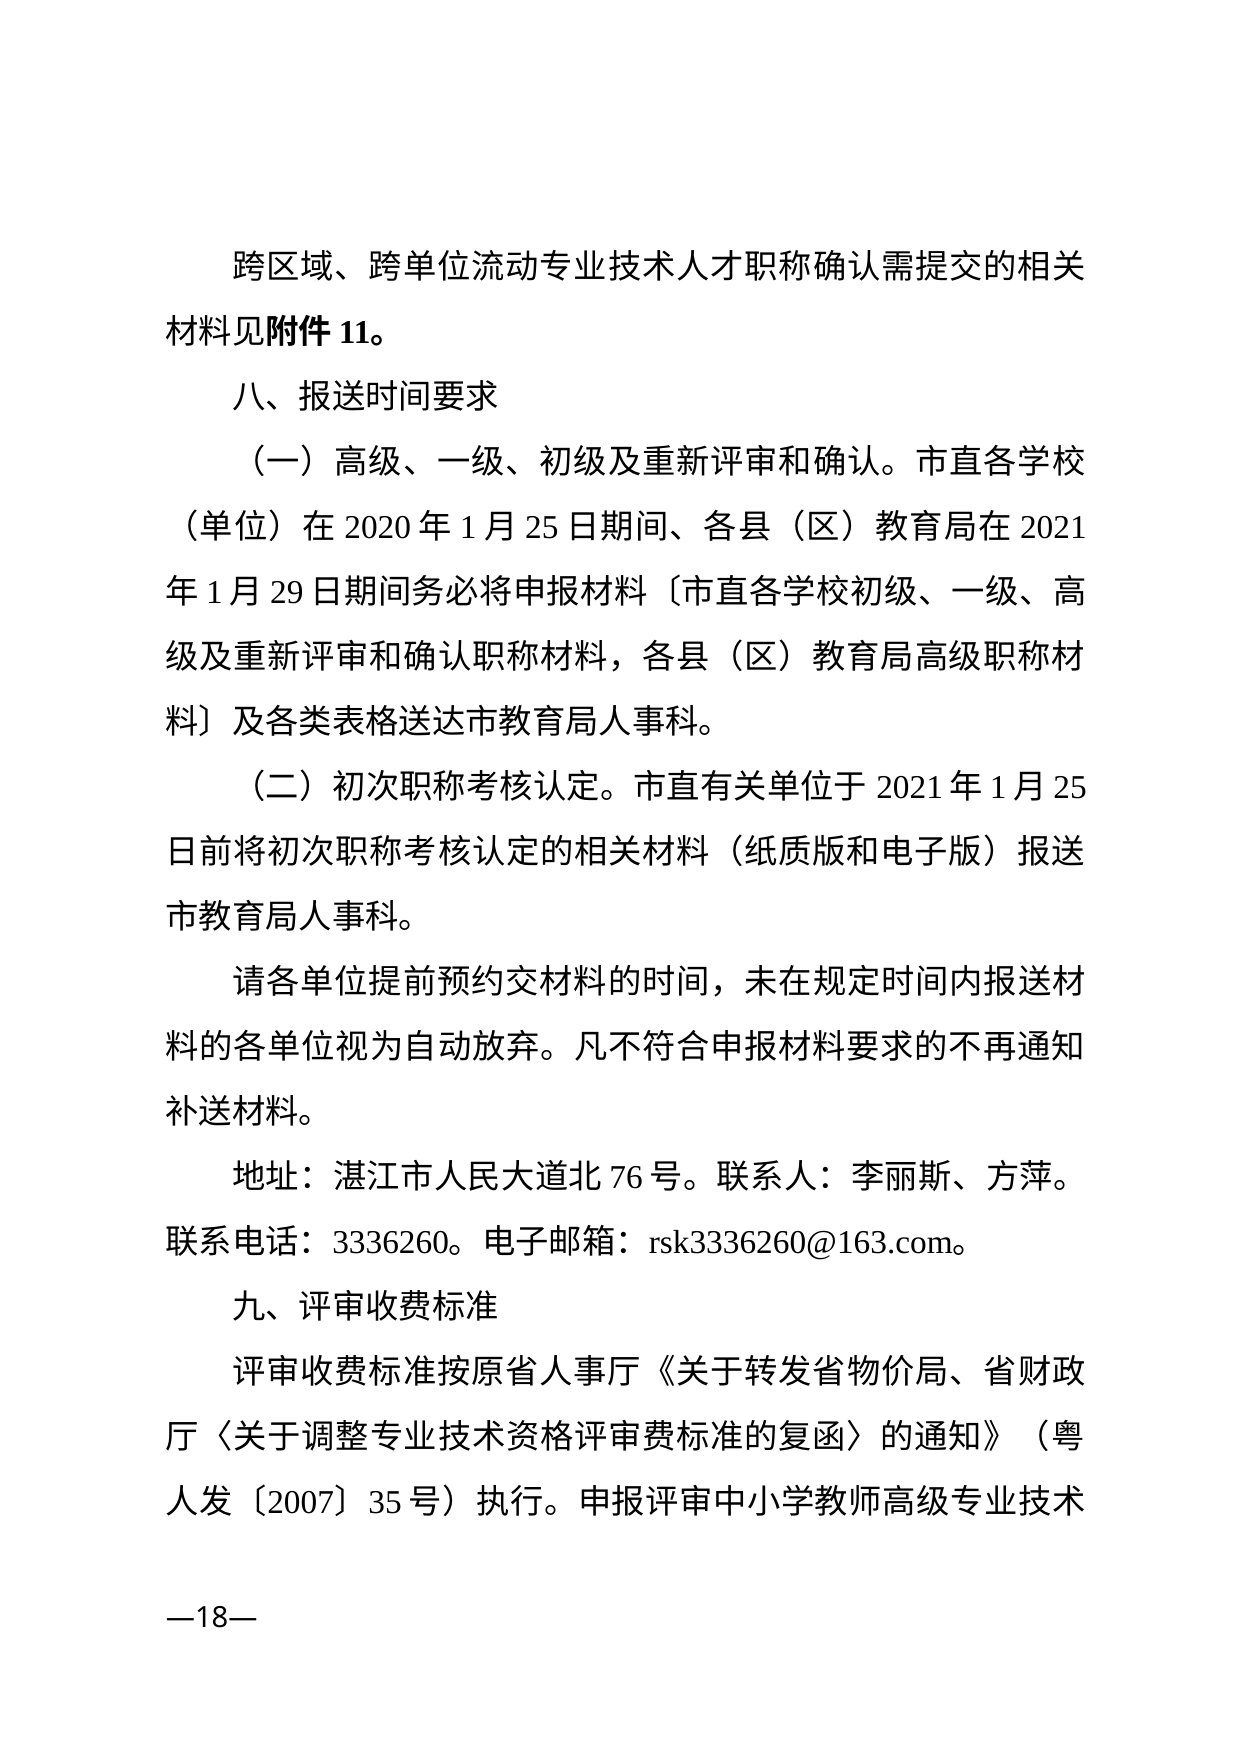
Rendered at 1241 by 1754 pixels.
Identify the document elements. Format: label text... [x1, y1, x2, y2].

text 请各单位提前预约交材料的时间，未在规定时间内报送材料的各单位视为自动放弃。凡不符合申报材料要求的不再通知补送材料。 [165, 946, 1087, 1141]
text 九、评审收费标准 [165, 1271, 1087, 1336]
text 地址：湛江市人民大道北76号。联系人：李丽斯、方萍。联系电话：3336260。电子邮箱：rsk3336260@163.com。 [165, 1141, 1087, 1271]
text （一）高级、一级、初级及重新评审和确认。市直各学校（单位）在2020年1月25日期间、各县（区）教育局在2021年1月29日期间务必将申报材料〔市直各学校初级、一级、高级及重新评审和确认职称材料，各县（区）教育局高级职称材料〕及各类表格送达市教育局人事科。 [165, 426, 1087, 751]
text （二）初次职称考核认定。市直有关单位于2021年1月25日前将初次职称考核认定的相关材料（纸质版和电子版）报送市教育局人事科。 [165, 751, 1087, 946]
text 跨区域、跨单位流动专业技术人才职称确认需提交的相关材料见附件11。 [165, 231, 1087, 361]
text 八、报送时间要求 [165, 361, 1087, 426]
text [165, 1336, 1087, 1531]
